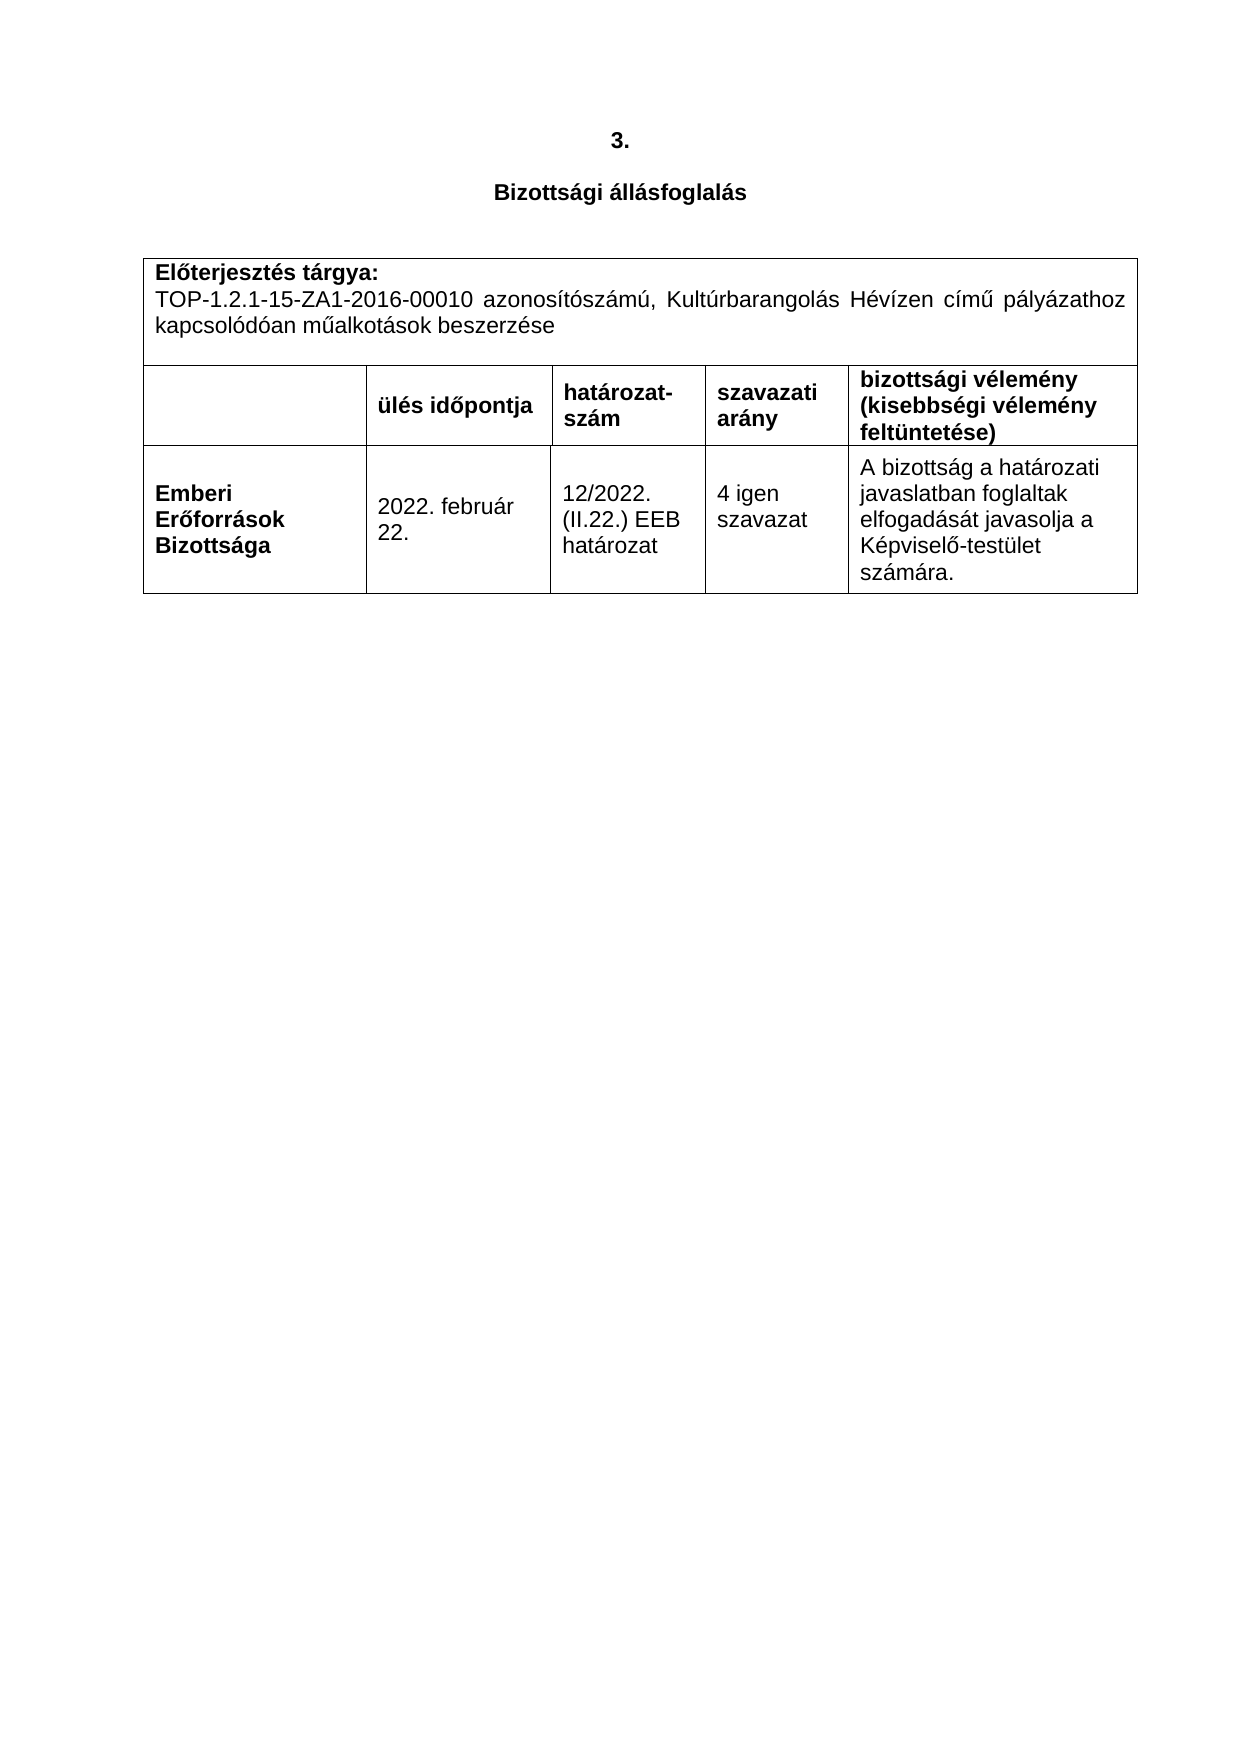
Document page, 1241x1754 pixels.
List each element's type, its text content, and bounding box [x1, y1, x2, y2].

table_cell 4 igen szavazat [706, 446, 848, 593]
table_cell ülés időpontja [367, 366, 552, 445]
table_cell 2022. február 22. [367, 446, 550, 593]
text 3. [148, 127, 1093, 153]
table_cell Emberi Erőforrások Bizottsága [144, 446, 366, 593]
table_cell bizottsági vélemény (kisebbségi vélemény feltüntetése) [849, 366, 1137, 445]
text Bizottsági állásfoglalás [148, 179, 1093, 206]
table_cell szavazati arány [706, 366, 848, 445]
table_cell határozat-szám [553, 366, 705, 445]
table_cell 12/2022. (II.22.) EEB határozat [551, 446, 705, 593]
table_header Előterjesztés tárgya: TOP-1.2.1-15-ZA1-2016-00010 azonosítószámú, Kultúrbarangolás Hévízen című pályázathoz kapcsolódóan műalkotások beszerzése [144, 259, 1137, 365]
table_cell [144, 366, 366, 445]
table_cell A bizottság a határozati javaslatban foglaltak elfogadását javasolja a Képviselő-testület számára. [849, 446, 1137, 593]
